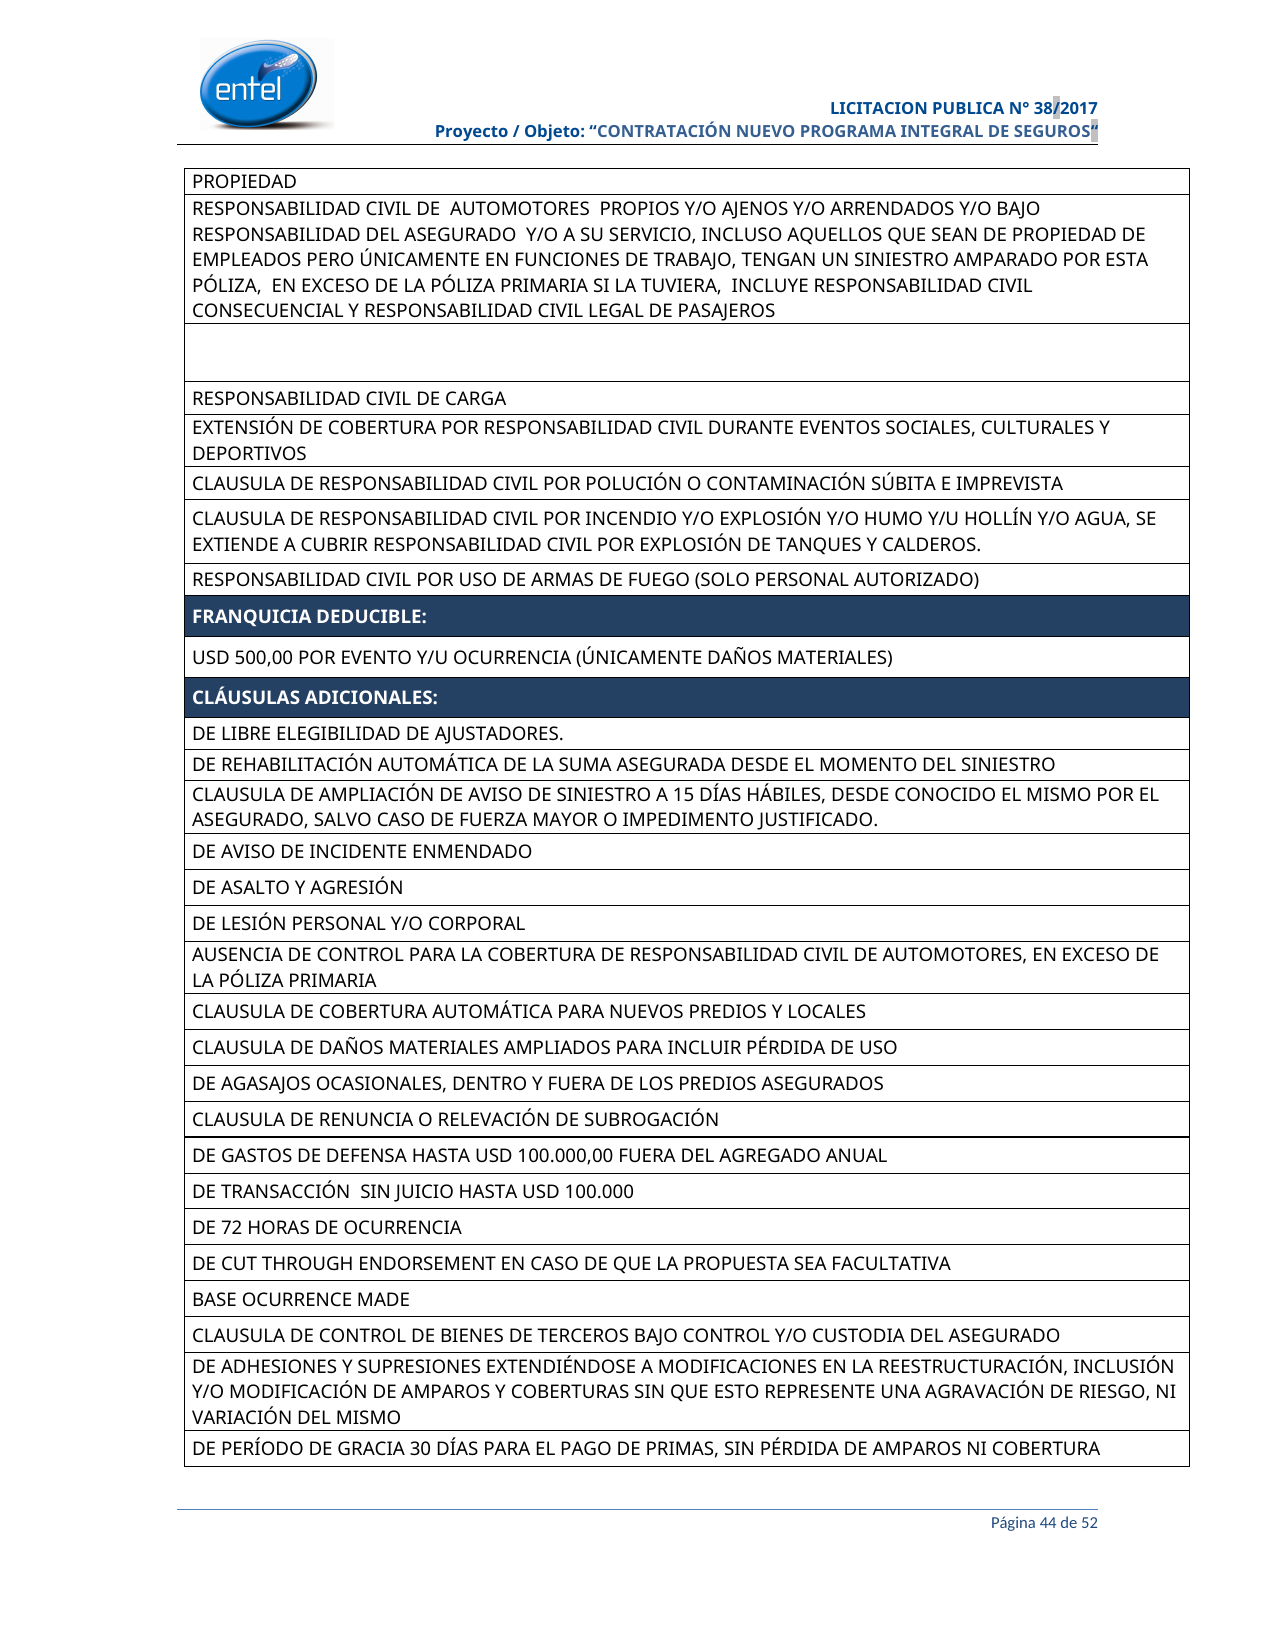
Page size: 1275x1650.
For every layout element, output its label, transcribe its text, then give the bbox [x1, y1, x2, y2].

table_cell DE LIBRE ELEGIBILIDAD DE AJUSTADORES. [185, 718, 1189, 748]
picture [199, 38, 335, 130]
table_cell DE ASALTO Y AGRESIÓN [185, 870, 1189, 905]
table_cell DE AVISO DE INCIDENTE ENMENDADO [185, 834, 1189, 869]
table_cell RESPONSABILIDAD CIVIL DE AUTOMOTORES PROPIOS Y/O AJENOS Y/O ARRENDADOS Y/O BAJO RESPONSABILIDAD DEL ASEGURADO Y/O A SU SERVICIO, INCLUSO AQUELLOS QUE SEAN DE PROPIEDAD DE EMPLEADOS PERO ÚNICAMENTE EN FUNCIONES DE TRABAJO, TENGAN UN SINIESTRO AMPARADO POR ESTA PÓLIZA, EN EXCESO DE LA PÓLIZA PRIMARIA SI LA TUVIERA, INCLUYE RESPONSABILIDAD CIVIL CONSECUENCIAL Y RESPONSABILIDAD CIVIL LEGAL DE PASAJEROS [185, 195, 1189, 323]
table_cell CLAUSULA DE CONTROL DE BIENES DE TERCEROS BAJO CONTROL Y/O CUSTODIA DEL ASEGURADO [185, 1317, 1189, 1352]
table_cell USD 500,00 POR EVENTO Y/U OCURRENCIA (ÚNICAMENTE DAÑOS MATERIALES) [185, 637, 1189, 677]
table_cell DE PERÍODO DE GRACIA 30 DÍAS PARA EL PAGO DE PRIMAS, SIN PÉRDIDA DE AMPAROS NI COBERTURA [185, 1431, 1189, 1466]
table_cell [185, 169, 1189, 194]
table_cell CLAUSULA DE DAÑOS MATERIALES AMPLIADOS PARA INCLUIR PÉRDIDA DE USO [185, 1030, 1189, 1064]
table_cell BASE OCURRENCE MADE [185, 1281, 1189, 1316]
table_cell DE CUT THROUGH ENDORSEMENT EN CASO DE QUE LA PROPUESTA SEA FACULTATIVA [185, 1245, 1189, 1280]
table_cell FRANQUICIA DEDUCIBLE: [185, 596, 1189, 636]
table_cell DE REHABILITACIÓN AUTOMÁTICA DE LA SUMA ASEGURADA DESDE EL MOMENTO DEL SINIESTRO [185, 750, 1189, 780]
table_cell DE TRANSACCIÓN SIN JUICIO HASTA USD 100.000 [185, 1174, 1189, 1208]
table_cell DE 72 HORAS DE OCURRENCIA [185, 1209, 1189, 1244]
table_cell EXTENSIÓN DE COBERTURA POR RESPONSABILIDAD CIVIL DURANTE EVENTOS SOCIALES, CULTURALES Y DEPORTIVOS [185, 415, 1189, 466]
table_cell CLAUSULA DE COBERTURA AUTOMÁTICA PARA NUEVOS PREDIOS Y LOCALES [185, 994, 1189, 1029]
table_cell DE LESIÓN PERSONAL Y/O CORPORAL [185, 906, 1189, 941]
table_cell AUSENCIA DE CONTROL PARA LA COBERTURA DE RESPONSABILIDAD CIVIL DE AUTOMOTORES, EN EXCESO DE LA PÓLIZA PRIMARIA [185, 942, 1189, 993]
table_cell DE AGASAJOS OCASIONALES, DENTRO Y FUERA DE LOS PREDIOS ASEGURADOS [185, 1066, 1189, 1101]
table_cell CLAUSULA DE RESPONSABILIDAD CIVIL POR INCENDIO Y/O EXPLOSIÓN Y/O HUMO Y/U HOLLÍN Y/O AGUA, SE EXTIENDE A CUBRIR RESPONSABILIDAD CIVIL POR EXPLOSIÓN DE TANQUES Y CALDEROS. [185, 500, 1189, 562]
table_cell CLAUSULA DE RESPONSABILIDAD CIVIL POR POLUCIÓN O CONTAMINACIÓN SÚBITA E IMPREVISTA [185, 467, 1189, 498]
table_cell RESPONSABILIDAD CIVIL DE CARGA [185, 382, 1189, 413]
table_cell RESPONSABILIDAD CIVIL POR USO DE ARMAS DE FUEGO (SOLO PERSONAL AUTORIZADO) [185, 564, 1189, 595]
table_cell [185, 324, 1189, 381]
table_cell CLAUSULA DE AMPLIACIÓN DE AVISO DE SINIESTRO A 15 DÍAS HÁBILES, DESDE CONOCIDO EL MISMO POR EL ASEGURADO, SALVO CASO DE FUERZA MAYOR O IMPEDIMENTO JUSTIFICADO. [185, 781, 1189, 833]
table_cell DE ADHESIONES Y SUPRESIONES EXTENDIÉNDOSE A MODIFICACIONES EN LA REESTRUCTURACIÓN, INCLUSIÓN Y/O MODIFICACIÓN DE AMPAROS Y COBERTURAS SIN QUE ESTO REPRESENTE UNA AGRAVACIÓN DE RIESGO, NI VARIACIÓN DEL MISMO [185, 1353, 1189, 1430]
table_cell DE GASTOS DE DEFENSA HASTA USD 100.000,00 FUERA DEL AGREGADO ANUAL [185, 1138, 1189, 1172]
table_cell CLÁUSULAS ADICIONALES: [185, 678, 1189, 717]
table_cell CLAUSULA DE RENUNCIA O RELEVACIÓN DE SUBROGACIÓN [185, 1102, 1189, 1136]
